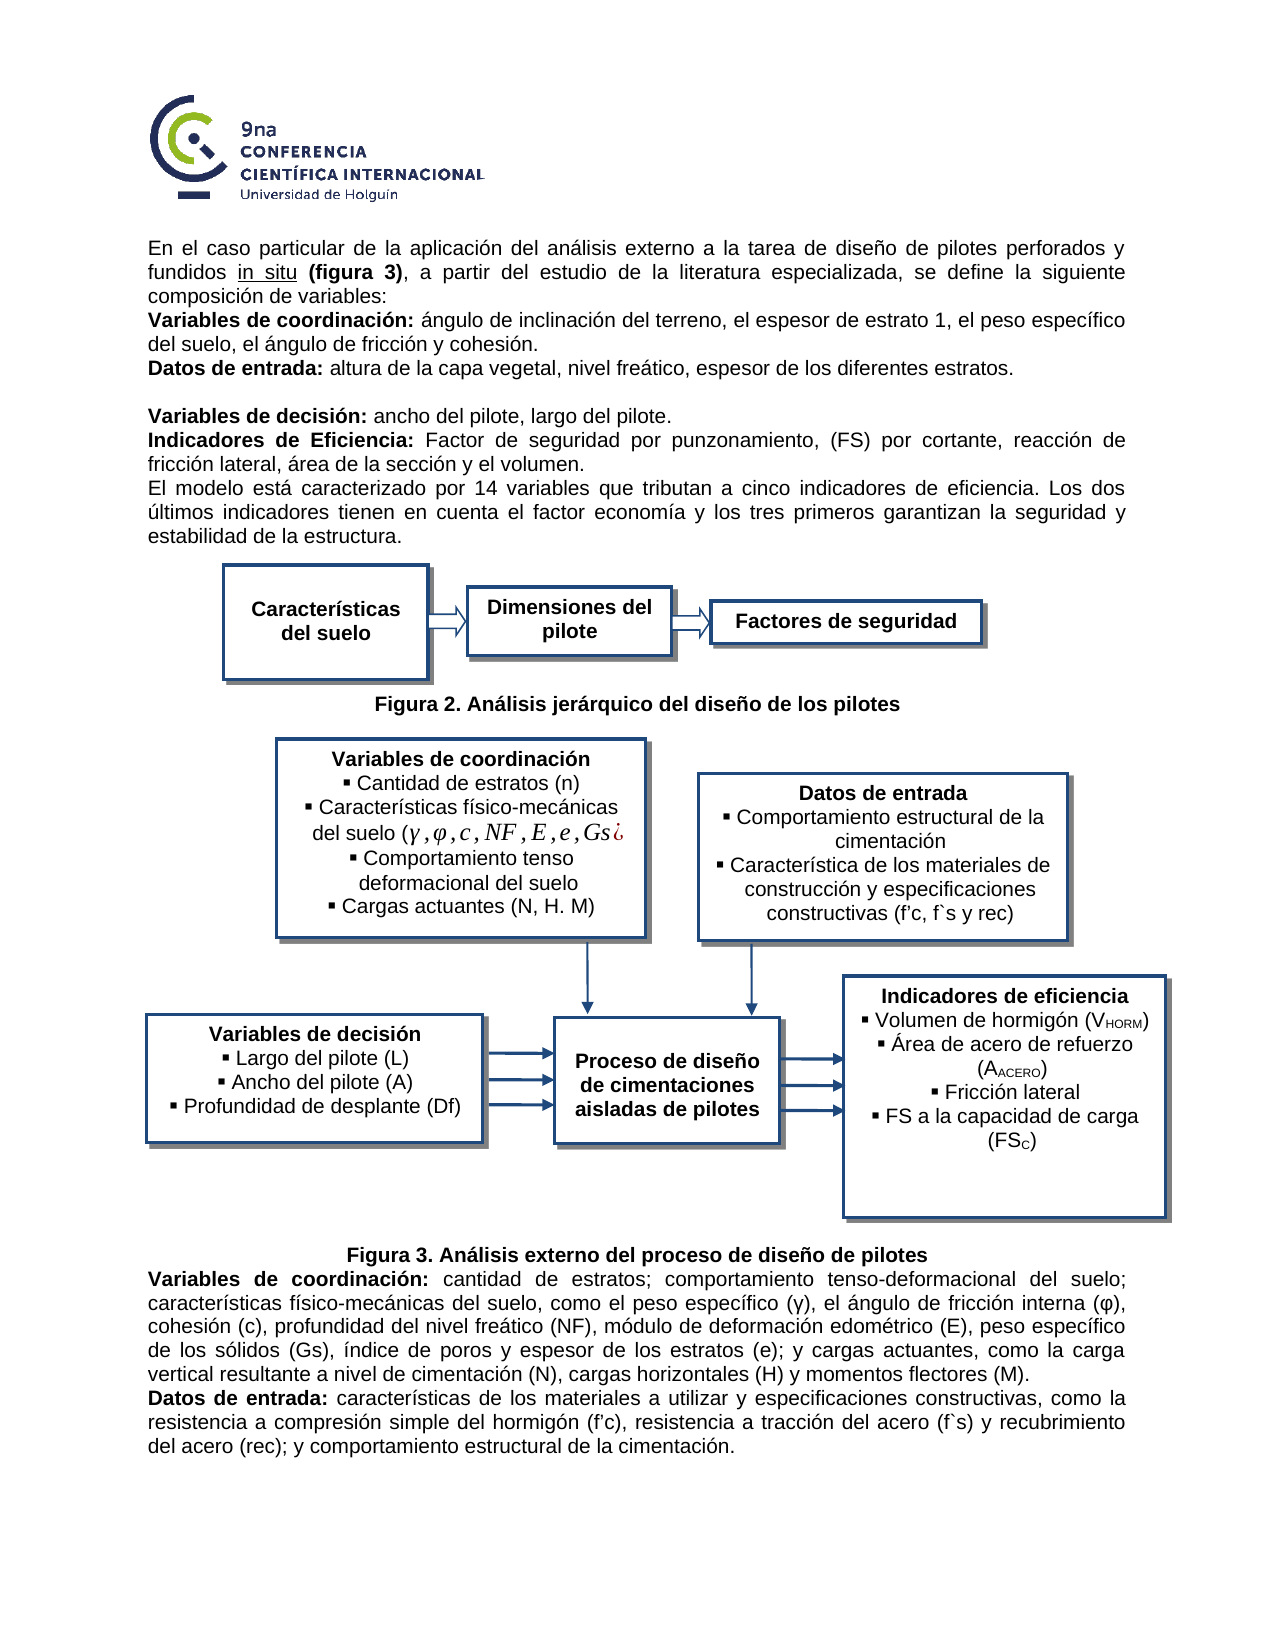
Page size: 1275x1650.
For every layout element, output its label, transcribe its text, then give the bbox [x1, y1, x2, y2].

text Indicadores de Eficiencia: Factor de seguridad por punzonamiento, (FS) por cortante, reacción de fricción lateral, área de la sección y el volumen. [148, 428, 1127, 476]
text El modelo está caracterizado por 14 variables que tributan a cinco indicadores de eficiencia. Los dos últimos indicadores tienen en cuenta el factor economía y los tres primeros garantizan la seguridad y estabilidad de la estructura. [148, 476, 1127, 548]
text Variables de decisión: ancho del pilote, largo del pilote. [148, 404, 1127, 428]
text En el caso particular de la aplicación del análisis externo a la tarea de diseño de pilotes perforados y fundidos in situ (figura 3), a partir del estudio de la literatura especializada, se define la siguiente composición de variables: [148, 236, 1127, 308]
text Figura 2. Análisis jerárquico del diseño de los pilotes [148, 691, 1127, 715]
text Datos de entrada: características de los materiales a utilizar y especificaciones constructivas, como la resistencia a compresión simple del hormigón (f’c), resistencia a tracción del acero (f`s) y recubrimiento del acero (rec); y comportamiento estructural de la cimentación. [148, 1386, 1127, 1458]
text Figura 3. Análisis externo del proceso de diseño de pilotes [148, 1242, 1127, 1266]
text Variables de coordinación: cantidad de estratos; comportamiento tenso-deformacional del suelo; características físico-mecánicas del suelo, como el peso específico (γ), el ángulo de fricción interna (φ), cohesión (c), profundidad del nivel freático (NF), módulo de deformación edométrico (E), peso específico de los sólidos (Gs), índice de poros y espesor de los estratos (e); y cargas actuantes, como la carga vertical resultante a nivel de cimentación (N), cargas horizontales (H) y momentos flectores (M). [148, 1266, 1127, 1386]
text Datos de entrada: altura de la capa vegetal, nivel freático, espesor de los diferentes estratos. [148, 356, 1127, 380]
text Variables de coordinación: ángulo de inclinación del terreno, el espesor de estrato 1, el peso específico del suelo, el ángulo de fricción y cohesión. [148, 308, 1127, 356]
picture [144, 86, 486, 206]
